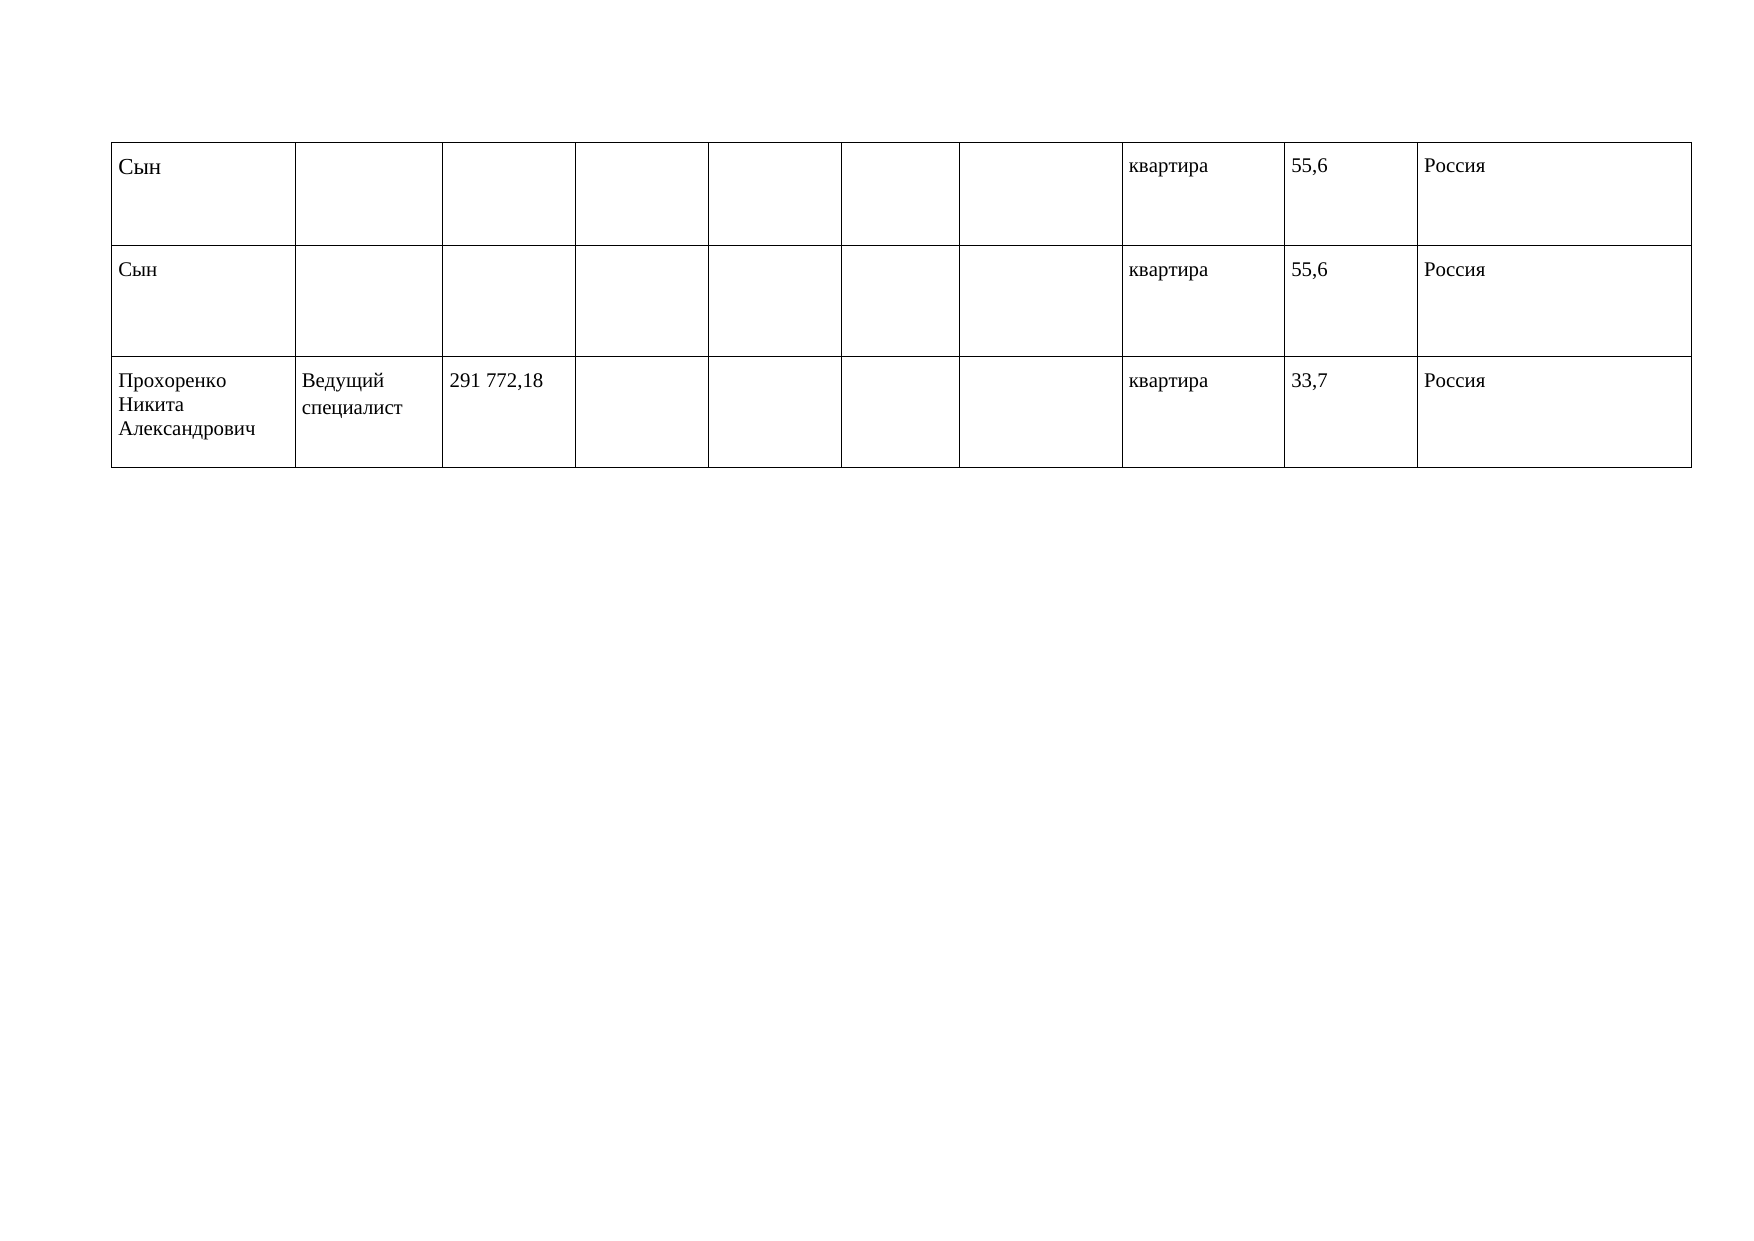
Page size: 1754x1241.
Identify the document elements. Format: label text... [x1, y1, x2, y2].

table_cell Россия [1418, 246, 1691, 356]
table_cell [709, 357, 841, 467]
table_cell Россия [1418, 357, 1691, 467]
table_cell [443, 246, 575, 356]
table_cell Прохоренко Никита Александрович [112, 357, 295, 467]
table_cell [576, 246, 708, 356]
table_cell [576, 357, 708, 467]
table_cell 291 772,18 [443, 357, 575, 467]
table_cell квартира [1123, 246, 1284, 356]
table_cell 55,6 [1285, 143, 1417, 245]
table_cell [960, 143, 1122, 245]
table_cell квартира [1123, 357, 1284, 467]
table_cell квартира [1123, 143, 1284, 245]
table_cell [842, 357, 959, 467]
table_cell Сын [112, 143, 295, 245]
table_cell [296, 143, 442, 245]
table_cell [960, 357, 1122, 467]
table_cell 33,7 [1285, 357, 1417, 467]
table_cell [709, 246, 841, 356]
table_cell 55,6 [1285, 246, 1417, 356]
table_cell [576, 143, 708, 245]
table_cell [842, 143, 959, 245]
table_cell Россия [1418, 143, 1691, 245]
table_cell Сын [112, 246, 295, 356]
table_cell Ведущий специалист [296, 357, 442, 467]
table_cell [296, 246, 442, 356]
table_cell [842, 246, 959, 356]
table_cell [709, 143, 841, 245]
table_cell [960, 246, 1122, 356]
table_cell [443, 143, 575, 245]
